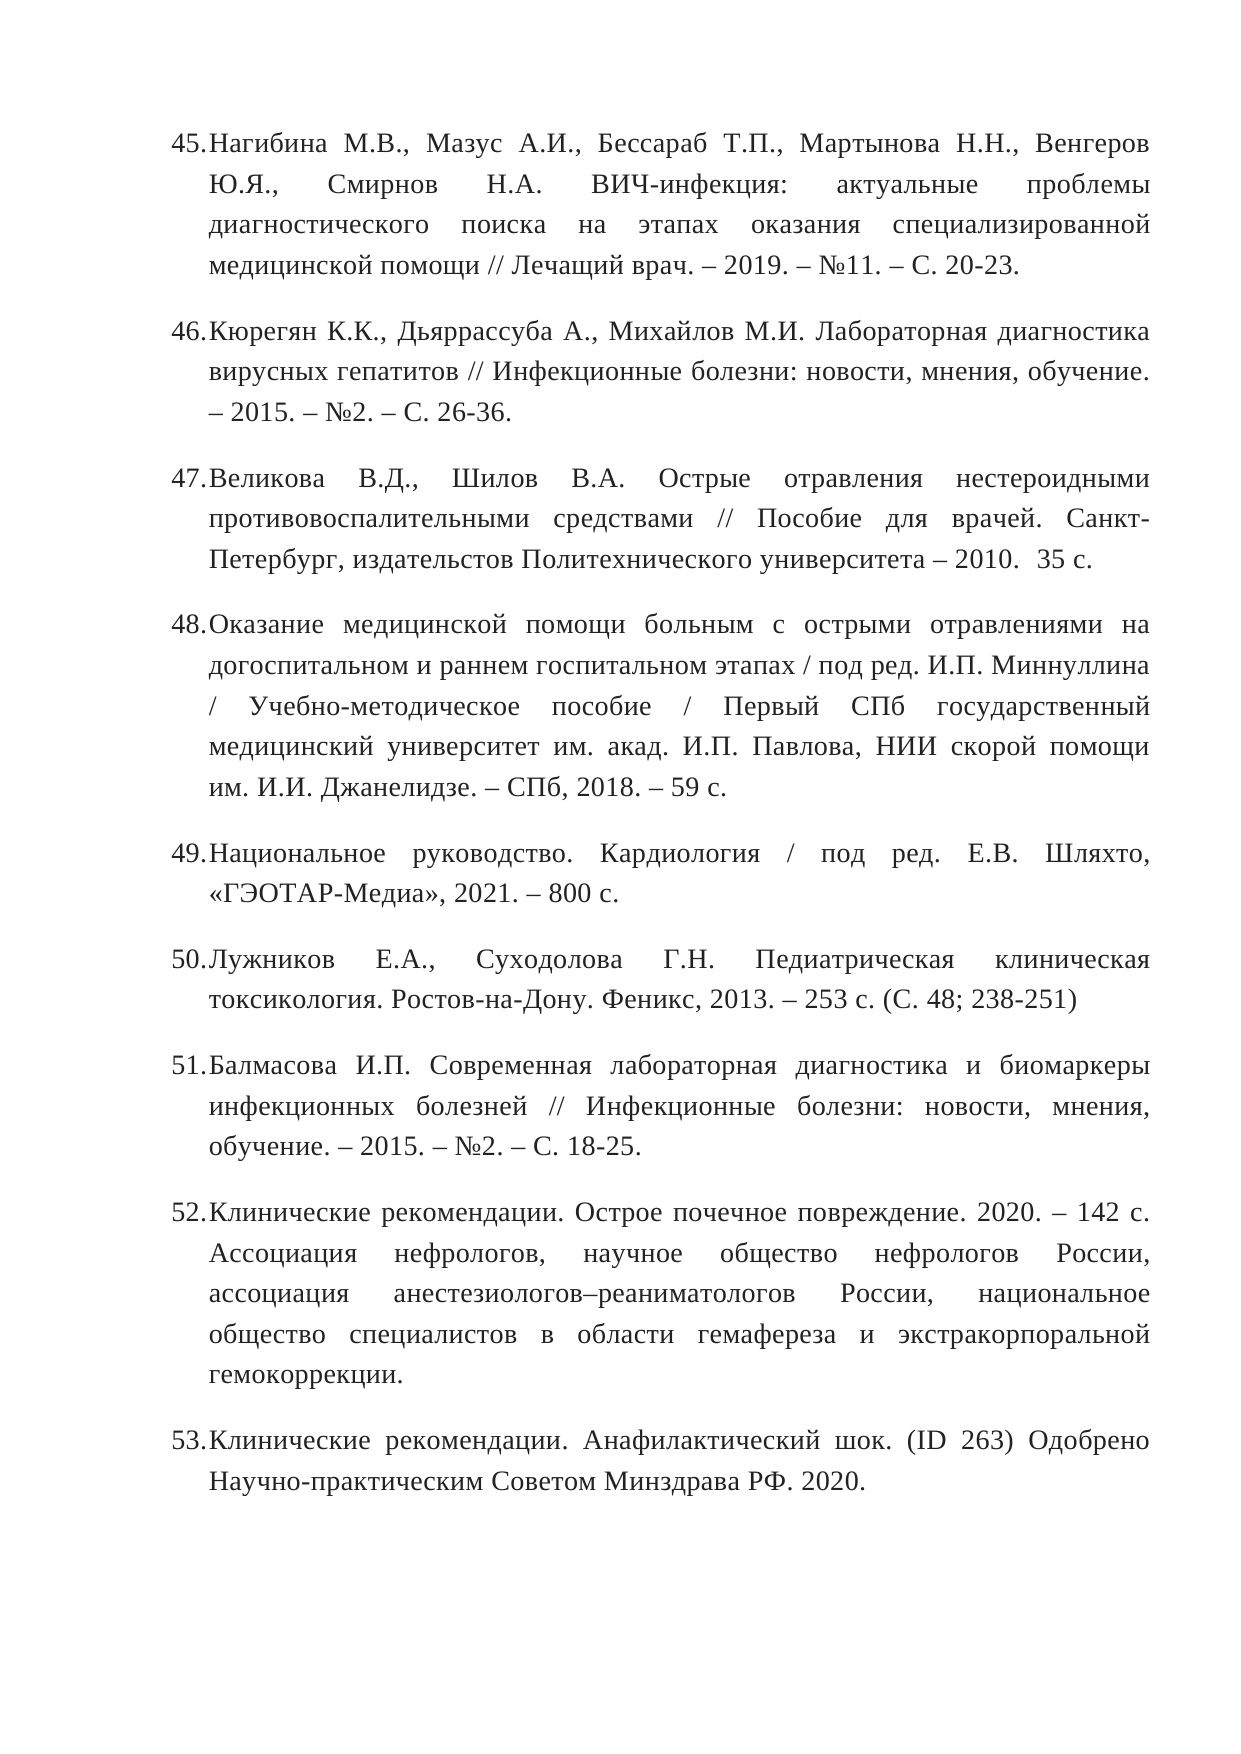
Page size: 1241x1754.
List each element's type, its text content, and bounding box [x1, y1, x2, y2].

list Балмасова И.П. Современная лабораторная диагностика и биомаркеры инфекционных болезней // Инфекционные болезни: новости, мнения, обучение. – 2015. – №2. – С. 18-25. [171, 1040, 1152, 1162]
list Кюрегян К.К., Дьяррассуба А., Михайлов М.И. Лабораторная диагностика вирусных гепатитов // Инфекционные болезни: новости, мнения, обучение. – 2015. – №2. – С. 26-36. [171, 306, 1152, 427]
list Нагибина М.В., Мазус А.И., Бессараб Т.П., Мартынова Н.Н., Венгеров Ю.Я., Смирнов Н.А. ВИЧ-инфекция: актуальные проблемы диагностического поиска на этапах оказания специализированной медицинской помощи // Лечащий врач. – 2019. – №11. – С. 20-23. [171, 118, 1152, 281]
list Лужников Е.А., Суходолова Г.Н. Педиатрическая клиническая токсикология. Ростов-на-Дону. Феникс, 2013. – 253 с. (С. 48; 238-251) [171, 934, 1152, 1015]
list Клинические рекомендации. Анафилактический шок. (ID 263) Одобрено Научно-практическим Советом Минздрава РФ. 2020. [171, 1415, 1152, 1496]
list Национальное руководство. Кардиология / под ред. Е.В. Шляхто, «ГЭОТАР-Медиа», 2021. – 800 с. [171, 827, 1152, 909]
list Оказание медицинской помощи больным с острыми отравлениями на догоспитальном и раннем госпитальном этапах / под ред. И.П. Миннуллина / Учебно-методическое пособие / Первый СПб государственный медицинский университет им. акад. И.П. Павлова, НИИ скорой помощи им. И.И. Джанелидзе. – СПб, 2018. – 59 с. [171, 599, 1152, 802]
list Великова В.Д., Шилов В.А. Острые отравления нестероидными противовоспалительными средствами // Пособие для врачей. Санкт-Петербург, издательстов Политехнического университета – 2010. 35 с. [171, 452, 1152, 574]
list Клинические рекомендации. Острое почечное повреждение. 2020. – 142 с. Ассоциация нефрологов, научное общество нефрологов России, ассоциация анестезиологов–реаниматологов России, национальное общество специалистов в области гемафереза и экстракорпоральной гемокоррекции. [171, 1187, 1152, 1390]
